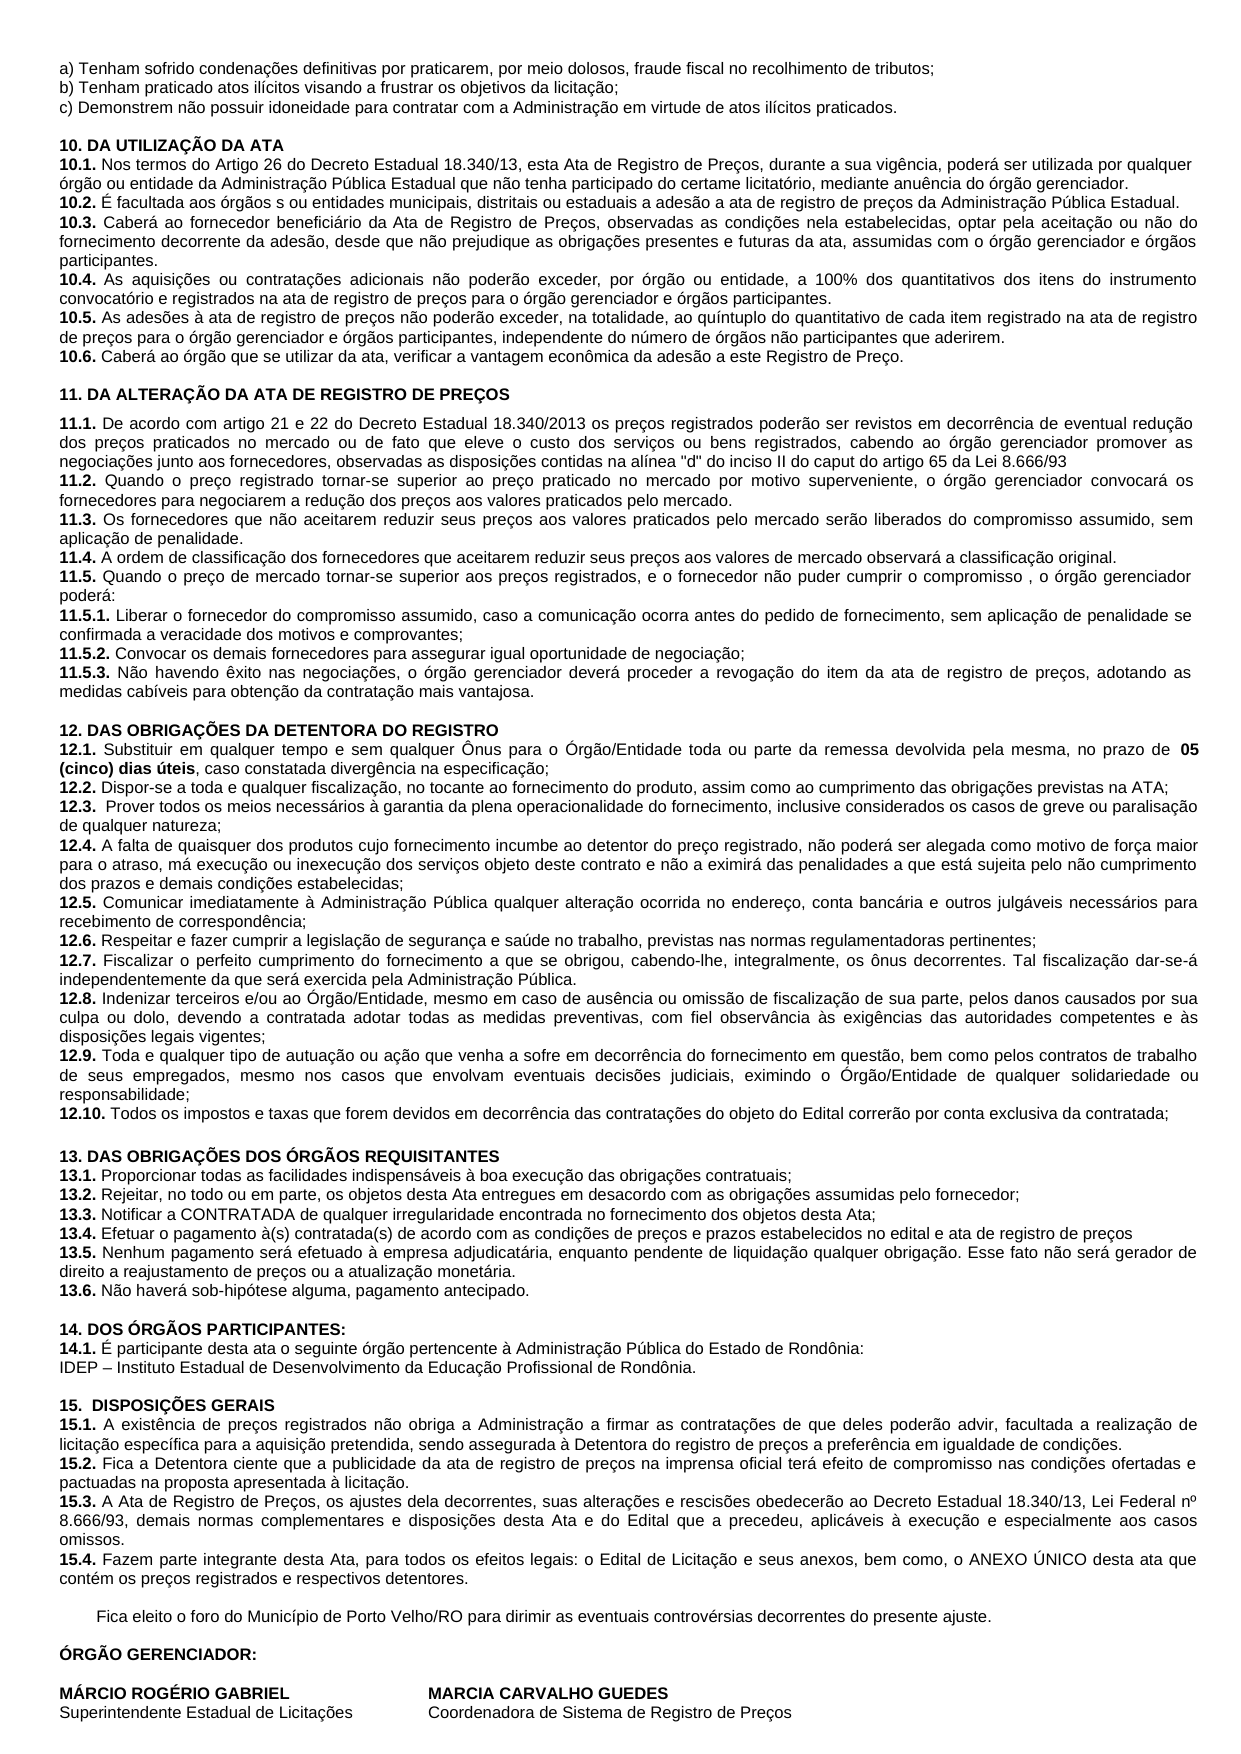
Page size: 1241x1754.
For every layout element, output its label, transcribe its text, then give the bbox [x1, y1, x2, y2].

text Fica eleito o foro do Município de Porto Velho/RO para dirimir as eventuais controvérsias decorrentes do presente ajuste. [59, 1607, 1199, 1626]
text c) Demonstrem não possuir idoneidade para contratar com a Administração em virtude de atos ilícitos praticados. [59, 97, 1194, 117]
text 12.4. A falta de quaisquer dos produtos cujo fornecimento incumbe ao detentor do preço registrado, não poderá ser alegada como motivo de força maior para o atraso, má execução ou inexecução dos serviços objeto deste contrato e não a eximirá das penalidades a que está sujeita pelo não cumprimento dos prazos e demais condições estabelecidas; [59, 835, 1199, 893]
text ÓRGÃO GERENCIADOR: [59, 1645, 1194, 1664]
text 11.4. A ordem de classificação dos fornecedores que aceitarem reduzir seus preços aos valores de mercado observará a classificação original. [59, 548, 1194, 567]
text 12.7. Fiscalizar o perfeito cumprimento do fornecimento a que se obrigou, cabendo-lhe, integralmente, os ônus decorrentes. Tal fiscalização dar-se-á independentemente da que será exercida pela Administração Pública. [59, 950, 1199, 989]
text 15. DISPOSIÇÕES GERAIS [59, 1396, 1199, 1415]
text 12.2. Dispor-se a toda e qualquer fiscalização, no tocante ao fornecimento do produto, assim como ao cumprimento das obrigações previstas na ATA; [59, 778, 1199, 797]
text Superintendente Estadual de Licitações Coordenadora de Sistema de Registro de Preços [59, 1703, 1194, 1722]
text 11. DA ALTERAÇÃO DA ATA DE REGISTRO DE PREÇOS [59, 385, 1199, 404]
text 12.6. Respeitar e fazer cumprir a legislação de segurança e saúde no trabalho, previstas nas normas regulamentadoras pertinentes; [59, 931, 1199, 950]
text 10.2. É facultada aos órgãos s ou entidades municipais, distritais ou estaduais a adesão a ata de registro de preços da Administração Pública Estadual. [59, 193, 1194, 212]
text 12.3. Prover todos os meios necessários à garantia da plena operacionalidade do fornecimento, inclusive considerados os casos de greve ou paralisação de qualquer natureza; [59, 797, 1199, 835]
text 13.3. Notificar a CONTRATADA de qualquer irregularidade encontrada no fornecimento dos objetos desta Ata; [59, 1204, 1199, 1223]
text 10.6. Caberá ao órgão que se utilizar da ata, verificar a vantagem econômica da adesão a este Registro de Preço. [59, 347, 1199, 366]
text 13.5. Nenhum pagamento será efetuado à empresa adjudicatária, enquanto pendente de liquidação qualquer obrigação. Esse fato não será gerador de direito a reajustamento de preços ou a atualização monetária. [59, 1243, 1199, 1281]
text 12.9. Toda e qualquer tipo de autuação ou ação que venha a sofre em decorrência do fornecimento em questão, bem como pelos contratos de trabalho de seus empregados, mesmo nos casos que envolvam eventuais decisões judiciais, eximindo o Órgão/Entidade de qualquer solidariedade ou responsabilidade; [59, 1046, 1199, 1104]
list 10.3. Caberá ao fornecedor beneficiário da Ata de Registro de Preços, observadas as condições nela estabelecidas, optar pela aceitação ou não do fornecimento decorrente da adesão, desde que não prejudique as obrigações presentes e futuras da ata, assumidas com o órgão gerenciador e órgãos participantes. [59, 212, 1199, 270]
text IDEP – Instituto Estadual de Desenvolvimento da Educação Profissional de Rondônia. [59, 1358, 1199, 1377]
text 14.1. É participante desta ata o seguinte órgão pertencente à Administração Pública do Estado de Rondônia: [59, 1338, 1194, 1358]
text 12.1. Substituir em qualquer tempo e sem qualquer Ônus para o Órgão/Entidade toda ou parte da remessa devolvida pela mesma, no prazo de 05 (cinco) dias úteis, caso constatada divergência na especificação; [59, 739, 1199, 778]
text 15.2. Fica a Detentora ciente que a publicidade da ata de registro de preços na imprensa oficial terá efeito de compromisso nas condições ofertadas e pactuadas na proposta apresentada à licitação. [59, 1453, 1199, 1492]
text 11.5.1. Liberar o fornecedor do compromisso assumido, caso a comunicação ocorra antes do pedido de fornecimento, sem aplicação de penalidade se confirmada a veracidade dos motivos e comprovantes; [59, 605, 1194, 644]
text 15.4. Fazem parte integrante desta Ata, para todos os efeitos legais: o Edital de Licitação e seus anexos, bem como, o ANEXO ÚNICO desta ata que contém os preços registrados e respectivos detentores. [59, 1549, 1199, 1588]
text 13.1. Proporcionar todas as facilidades indispensáveis à boa execução das obrigações contratuais; [59, 1166, 1199, 1185]
text 11.1. De acordo com artigo 21 e 22 do Decreto Estadual 18.340/2013 os preços registrados poderão ser revistos em decorrência de eventual redução dos preços praticados no mercado ou de fato que eleve o custo dos serviços ou bens registrados, cabendo ao órgão gerenciador promover as negociações junto aos fornecedores, observadas as disposições contidas na alínea "d" do inciso II do caput do artigo 65 da Lei 8.666/93 [59, 414, 1194, 471]
text 11.5.2. Convocar os demais fornecedores para assegurar igual oportunidade de negociação; [59, 644, 1194, 663]
text 15.1. A existência de preços registrados não obriga a Administração a firmar as contratações de que deles poderão advir, facultada a realização de licitação específica para a aquisição pretendida, sendo assegurada à Detentora do registro de preços a preferência em igualdade de condições. [59, 1415, 1199, 1453]
list 10.5. As adesões à ata de registro de preços não poderão exceder, na totalidade, ao quíntuplo do quantitativo de cada item registrado na ata de registro de preços para o órgão gerenciador e órgãos participantes, independente do número de órgãos não participantes que aderirem. [59, 308, 1199, 347]
text 12.5. Comunicar imediatamente à Administração Pública qualquer alteração ocorrida no endereço, conta bancária e outros julgáveis necessários para recebimento de correspondência; [59, 893, 1199, 931]
text 11.3. Os fornecedores que não aceitarem reduzir seus preços aos valores praticados pelo mercado serão liberados do compromisso assumido, sem aplicação de penalidade. [59, 509, 1194, 548]
text MÁRCIO ROGÉRIO GABRIEL MARCIA CARVALHO GUEDES [59, 1683, 1194, 1703]
text 15.3. A Ata de Registro de Preços, os ajustes dela decorrentes, suas alterações e rescisões obedecerão ao Decreto Estadual 18.340/13, Lei Federal nº 8.666/93, demais normas complementares e disposições desta Ata e do Edital que a precedeu, aplicáveis à execução e especialmente aos casos omissos. [59, 1492, 1199, 1549]
text 11.5. Quando o preço de mercado tornar-se superior aos preços registrados, e o fornecedor não puder cumprir o compromisso , o órgão gerenciador poderá: [59, 567, 1194, 605]
text a) Tenham sofrido condenações definitivas por praticarem, por meio dolosos, fraude fiscal no recolhimento de tributos; [59, 59, 1194, 78]
text 11.5.3. Não havendo êxito nas negociações, o órgão gerenciador deverá proceder a revogação do item da ata de registro de preços, adotando as medidas cabíveis para obtenção da contratação mais vantajosa. [59, 663, 1194, 701]
list 10.4. As aquisições ou contratações adicionais não poderão exceder, por órgão ou entidade, a 100% dos quantitativos dos itens do instrumento convocatório e registrados na ata de registro de preços para o órgão gerenciador e órgãos participantes. [59, 270, 1199, 308]
text 13. DAS OBRIGAÇÕES DOS ÓRGÃOS REQUISITANTES [59, 1147, 1199, 1166]
text 12. DAS OBRIGAÇÕES DA DETENTORA DO REGISTRO [59, 720, 1199, 739]
text 13.4. Efetuar o pagamento à(s) contratada(s) de acordo com as condições de preços e prazos estabelecidos no edital e ata de registro de preços [59, 1223, 1199, 1243]
text 13.6. Não haverá sob-hipótese alguma, pagamento antecipado. [59, 1281, 1199, 1300]
text 13.2. Rejeitar, no todo ou em parte, os objetos desta Ata entregues em desacordo com as obrigações assumidas pelo fornecedor; [59, 1185, 1199, 1204]
text 11.2. Quando o preço registrado tornar-se superior ao preço praticado no mercado por motivo superveniente, o órgão gerenciador convocará os fornecedores para negociarem a redução dos preços aos valores praticados pelo mercado. [59, 471, 1194, 509]
text 10. DA UTILIZAÇÃO DA ATA [59, 136, 1199, 155]
text b) Tenham praticado atos ilícitos visando a frustrar os objetivos da licitação; [59, 78, 1194, 97]
text 12.10. Todos os impostos e taxas que forem devidos em decorrência das contratações do objeto do Edital correrão por conta exclusiva da contratada; [59, 1104, 1199, 1123]
text 14. DOS ÓRGÃOS PARTICIPANTES: [59, 1319, 1194, 1338]
text 12.8. Indenizar terceiros e/ou ao Órgão/Entidade, mesmo em caso de ausência ou omissão de fiscalização de sua parte, pelos danos causados por sua culpa ou dolo, devendo a contratada adotar todas as medidas preventivas, com fiel observância às exigências das autoridades competentes e às disposições legais vigentes; [59, 989, 1199, 1046]
text 10.1. Nos termos do Artigo 26 do Decreto Estadual 18.340/13, esta Ata de Registro de Preços, durante a sua vigência, poderá ser utilizada por qualquer órgão ou entidade da Administração Pública Estadual que não tenha participado do certame licitatório, mediante anuência do órgão gerenciador. [59, 155, 1194, 193]
